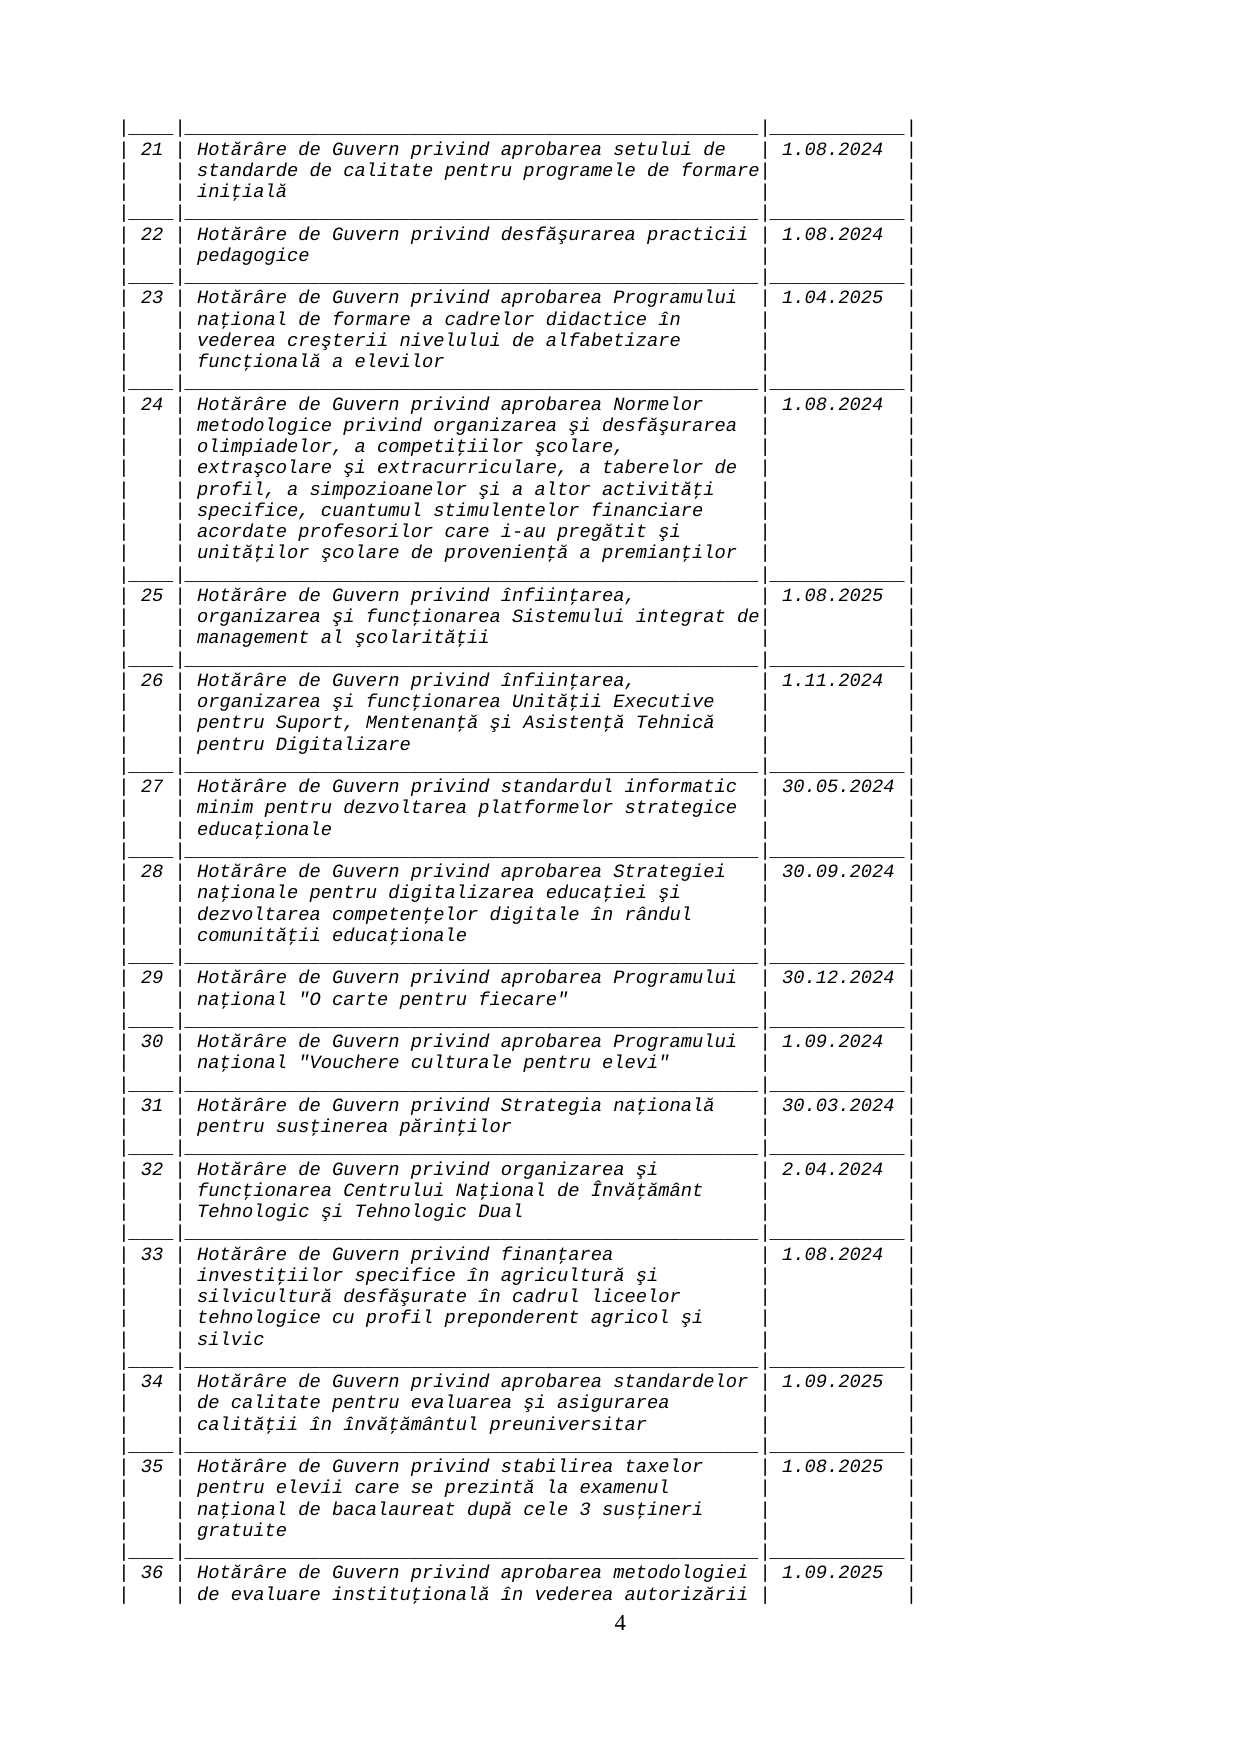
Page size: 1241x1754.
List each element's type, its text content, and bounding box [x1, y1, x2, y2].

text | | comunităţii educaţionale | | [118, 926, 1122, 947]
text |____|___________________________________________________|____________| [118, 1074, 1122, 1096]
text | | naţional de formare a cadrelor didactice în | | [118, 309, 1122, 331]
text | | naţionale pentru digitalizarea educaţiei şi | | [118, 883, 1122, 904]
text |____|___________________________________________________|____________| [118, 373, 1122, 394]
text | 36 | Hotărâre de Guvern privind aprobarea metodologiei | 1.09.2025 | [118, 1563, 1122, 1584]
text | | standarde de calitate pentru programele de formare| | [118, 161, 1122, 182]
text | | olimpiadelor, a competiţiilor şcolare, | | [118, 437, 1122, 458]
text | 26 | Hotărâre de Guvern privind înfiinţarea, | 1.11.2024 | [118, 671, 1122, 692]
text | | silvic | | [118, 1329, 1122, 1351]
text |____|___________________________________________________|____________| [118, 564, 1122, 586]
text | | funcţională a elevilor | | [118, 352, 1122, 373]
text | 22 | Hotărâre de Guvern privind desfăşurarea practicii | 1.08.2024 | [118, 224, 1122, 246]
text |____|___________________________________________________|____________| [118, 841, 1122, 862]
text | 34 | Hotărâre de Guvern privind aprobarea standardelor | 1.09.2025 | [118, 1372, 1122, 1393]
text | | silvicultură desfăşurate în cadrul liceelor | | [118, 1287, 1122, 1308]
text | 24 | Hotărâre de Guvern privind aprobarea Normelor | 1.08.2024 | [118, 394, 1122, 416]
text | 30 | Hotărâre de Guvern privind aprobarea Programului | 1.09.2024 | [118, 1032, 1122, 1053]
text | 25 | Hotărâre de Guvern privind înfiinţarea, | 1.08.2025 | [118, 586, 1122, 607]
text | 27 | Hotărâre de Guvern privind standardul informatic | 30.05.2024 | [118, 777, 1122, 798]
text | | educaţionale | | [118, 819, 1122, 841]
text |____|___________________________________________________|____________| [118, 203, 1122, 224]
text | 33 | Hotărâre de Guvern privind finanţarea | 1.08.2024 | [118, 1244, 1122, 1266]
text |____|___________________________________________________|____________| [118, 1351, 1122, 1372]
text | 35 | Hotărâre de Guvern privind stabilirea taxelor | 1.08.2025 | [118, 1457, 1122, 1478]
text | | investiţiilor specifice în agricultură şi | | [118, 1266, 1122, 1287]
text | 21 | Hotărâre de Guvern privind aprobarea setului de | 1.08.2024 | [118, 139, 1122, 161]
text |____|___________________________________________________|____________| [118, 1223, 1122, 1244]
text | 23 | Hotărâre de Guvern privind aprobarea Programului | 1.04.2025 | [118, 288, 1122, 309]
text | | tehnologice cu profil preponderent agricol şi | | [118, 1308, 1122, 1329]
text | | minim pentru dezvoltarea platformelor strategice | | [118, 798, 1122, 819]
text | | naţional de bacalaureat după cele 3 susţineri | | [118, 1499, 1122, 1521]
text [118, 1542, 1122, 1563]
text | | unităţilor şcolare de provenienţă a premianţilor | | [118, 543, 1122, 564]
text |____|___________________________________________________|____________| [118, 756, 1122, 777]
text | 32 | Hotărâre de Guvern privind organizarea şi | 2.04.2024 | [118, 1159, 1122, 1181]
text | | calităţii în învăţământul preuniversitar | | [118, 1414, 1122, 1436]
text | | management al şcolarităţii | | [118, 628, 1122, 649]
text | | Tehnologic şi Tehnologic Dual | | [118, 1202, 1122, 1223]
text | | metodologice privind organizarea şi desfăşurarea | | [118, 416, 1122, 437]
text | | organizarea şi funcţionarea Unităţii Executive | | [118, 692, 1122, 713]
text | | naţional "O carte pentru fiecare" | | [118, 989, 1122, 1011]
text | | organizarea şi funcţionarea Sistemului integrat de| | [118, 607, 1122, 628]
text |____|___________________________________________________|____________| [118, 947, 1122, 968]
text | | funcţionarea Centrului Naţional de Învăţământ | | [118, 1181, 1122, 1202]
text | | pedagogice | | [118, 246, 1122, 267]
text | | iniţială | | [118, 182, 1122, 203]
text | | profil, a simpozioanelor şi a altor activităţi | | [118, 479, 1122, 501]
text | | acordate profesorilor care i-au pregătit şi | | [118, 522, 1122, 543]
text | 31 | Hotărâre de Guvern privind Strategia naţională | 30.03.2024 | [118, 1096, 1122, 1117]
text | | gratuite | | [118, 1521, 1122, 1542]
text |____|___________________________________________________|____________| [118, 267, 1122, 288]
text | | vederea creşterii nivelului de alfabetizare | | [118, 331, 1122, 352]
text | 29 | Hotărâre de Guvern privind aprobarea Programului | 30.12.2024 | [118, 968, 1122, 989]
text | | pentru Suport, Mentenanţă şi Asistenţă Tehnică | | [118, 713, 1122, 734]
text | | pentru susţinerea părinţilor | | [118, 1117, 1122, 1138]
text |____|___________________________________________________|____________| [118, 649, 1122, 671]
text | | de evaluare instituţională în vederea autorizării | | [118, 1584, 1122, 1606]
text |____|___________________________________________________|____________| [118, 1138, 1122, 1159]
text | | specifice, cuantumul stimulentelor financiare | | [118, 501, 1122, 522]
text |____|___________________________________________________|____________| [118, 118, 1122, 139]
text |____|___________________________________________________|____________| [118, 1436, 1122, 1457]
text | | dezvoltarea competenţelor digitale în rândul | | [118, 904, 1122, 926]
text | | extraşcolare şi extracurriculare, a taberelor de | | [118, 458, 1122, 479]
text | | naţional "Vouchere culturale pentru elevi" | | [118, 1053, 1122, 1074]
text | 28 | Hotărâre de Guvern privind aprobarea Strategiei | 30.09.2024 | [118, 862, 1122, 883]
text | | pentru elevii care se prezintă la examenul | | [118, 1478, 1122, 1499]
text | | de calitate pentru evaluarea şi asigurarea | | [118, 1393, 1122, 1414]
text |____|___________________________________________________|____________| [118, 1011, 1122, 1032]
text | | pentru Digitalizare | | [118, 734, 1122, 756]
